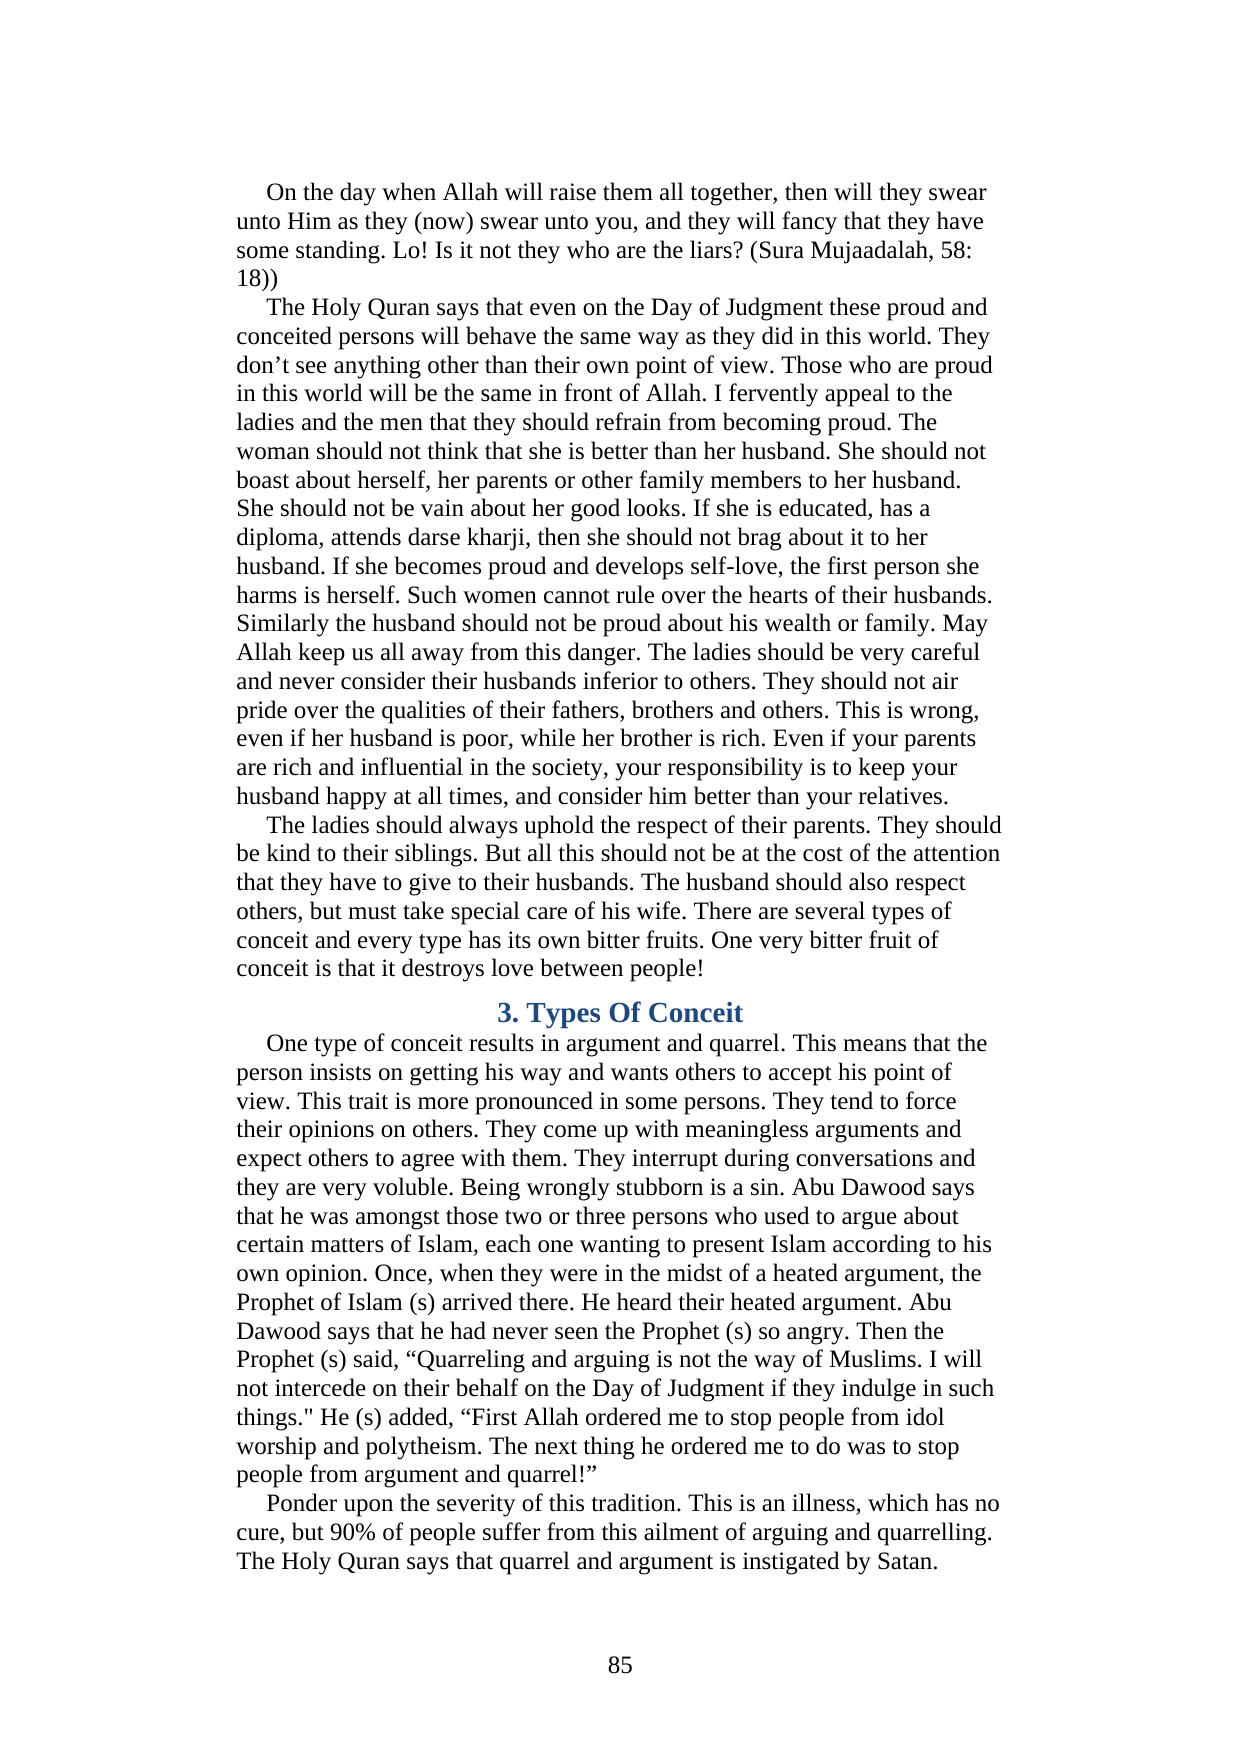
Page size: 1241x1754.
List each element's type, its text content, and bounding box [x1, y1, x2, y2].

text The Holy Quran says that even on the Day of Judgment these proud and conceited persons will behave the same way as they did in this world. They don’t see anything other than their own point of view. Those who are proud in this world will be the same in front of Allah. I fervently appeal to the ladies and the men that they should refrain from becoming proud. The woman should not think that she is better than her husband. She should not boast about herself, her parents or other family members to her husband. She should not be vain about her good looks. If she is educated, has a diploma, attends darse kharji, then she should not brag about it to her husband. If she becomes proud and develops self-love, the first person she harms is herself. Such women cannot rule over the hearts of their husbands. Similarly the husband should not be proud about his wealth or family. May Allah keep us all away from this danger. The ladies should be very careful and never consider their husbands inferior to others. They should not air pride over the qualities of their fathers, brothers and others. This is wrong, even if her husband is poor, while her brother is rich. Even if your parents are rich and influential in the society, your responsibility is to keep your husband happy at all times, and consider him better than your relatives. [236, 292, 1004, 810]
text One type of conceit results in argument and quarrel. This means that the person insists on getting his way and wants others to accept his point of view. This trait is more pronounced in some persons. They tend to force their opinions on others. They come up with meaningless arguments and expect others to agree with them. They interrupt during conversations and they are very voluble. Being wrongly stubborn is a sin. Abu Dawood says that he was amongst those two or three persons who used to argue about certain matters of Islam, each one wanting to present Islam according to his own opinion. Once, when they were in the midst of a heated argument, the Prophet of Islam (s) arrived there. He heard their heated argument. Abu Dawood says that he had never seen the Prophet (s) so angry. Then the Prophet (s) said, “Quarreling and arguing is not the way of Muslims. I will not intercede on their behalf on the Day of Judgment if they indulge in such things." He (s) added, “First Allah ordered me to stop people from idol worship and polytheism. The next thing he ordered me to do was to stop people from argument and quarrel!” [236, 1028, 1004, 1488]
text The ladies should always uphold the respect of their parents. They should be kind to their siblings. But all this should not be at the cost of the attention that they have to give to their husbands. The husband should also respect others, but must take special care of his wife. There are several types of conceit and every type has its own bitter fruits. One very bitter fruit of conceit is that it destroys love between people! [236, 810, 1004, 982]
text On the day when Allah will raise them all together, then will they swear unto Him as they (now) swear unto you, and they will fancy that they have some standing. Lo! Is it not they who are the liars? (Sura Mujaadalah, 58: 18)) [236, 177, 1004, 292]
subtitle 3. Types Of Conceit [236, 995, 1004, 1028]
text Ponder upon the severity of this tradition. This is an illness, which has no cure, but 90% of people suffer from this ailment of arguing and quarrelling. The Holy Quran says that quarrel and argument is instigated by Satan. [236, 1488, 1004, 1574]
